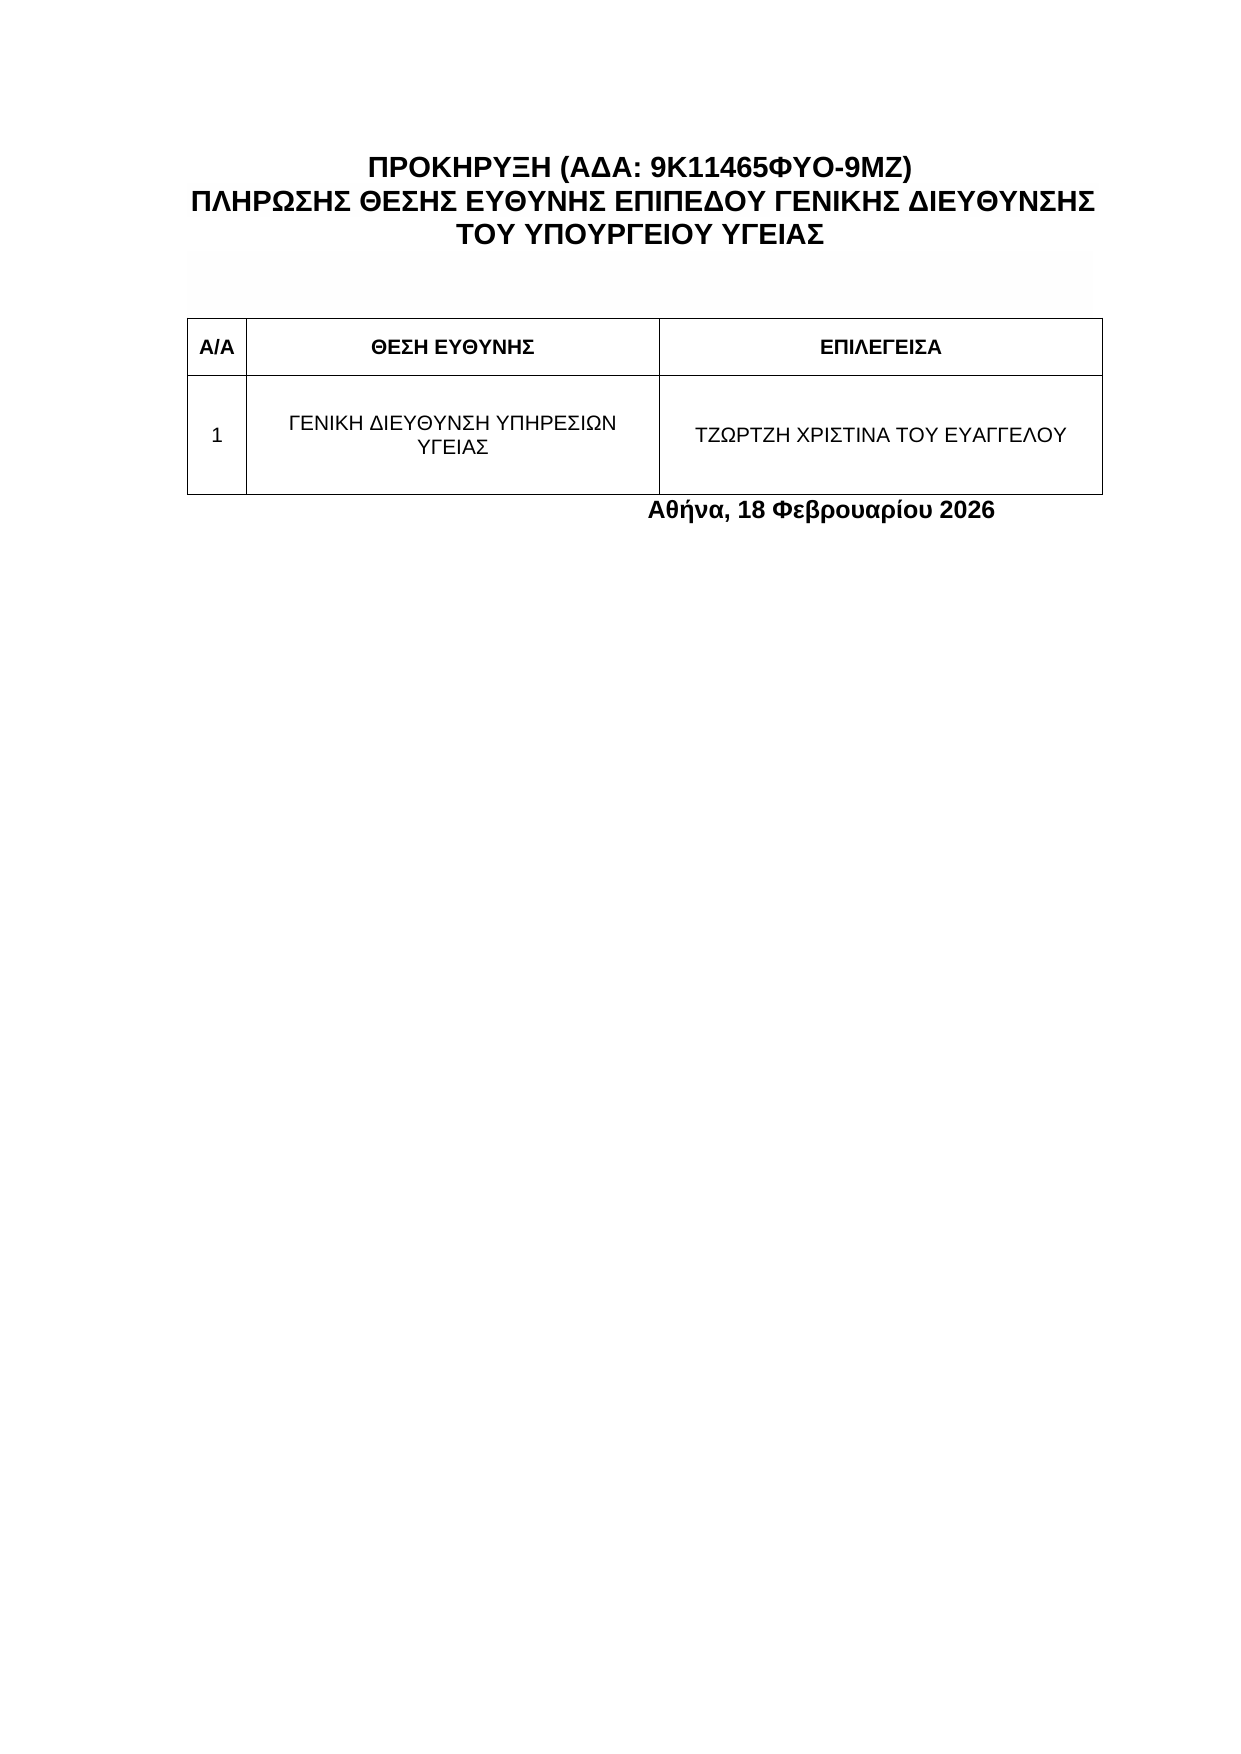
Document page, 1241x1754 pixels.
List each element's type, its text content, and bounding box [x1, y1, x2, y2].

table_cell 1 [188, 376, 246, 494]
text ΠΡΟΚΗΡΥΞΗ (ΑΔΑ: 9Κ11465ΦΥΟ-9ΜΖ) [187, 150, 1093, 183]
table_cell ΓΕΝΙΚΗ ΔΙΕΥΘΥΝΣΗ ΥΠΗΡΕΣΙΩΝ ΥΓΕΙΑΣ [247, 376, 659, 494]
text ΤΟΥ ΥΠΟΥΡΓΕΙΟΥ ΥΓΕΙΑΣ [187, 217, 1093, 251]
table_cell ΤΖΩΡΤΖΗ ΧΡΙΣΤΙΝΑ ΤΟΥ ΕΥΑΓΓΕΛΟΥ [660, 376, 1102, 494]
text ΠΛΗΡΩΣΗΣ ΘΕΣΗΣ ΕΥΘΥΝΗΣ ΕΠΙΠΕΔΟΥ ΓΕΝΙΚΗΣ ΔΙΕΥΘΥΝΣΗΣ [187, 183, 1099, 217]
table_header Α/Α [188, 319, 246, 375]
table_header ΕΠΙΛΕΓΕΙΣΑ [660, 319, 1102, 375]
text Αθήνα, 18 Φεβρουαρίου 2026 [187, 495, 995, 524]
table_header ΘΕΣΗ ΕΥΘΥΝΗΣ [247, 319, 659, 375]
